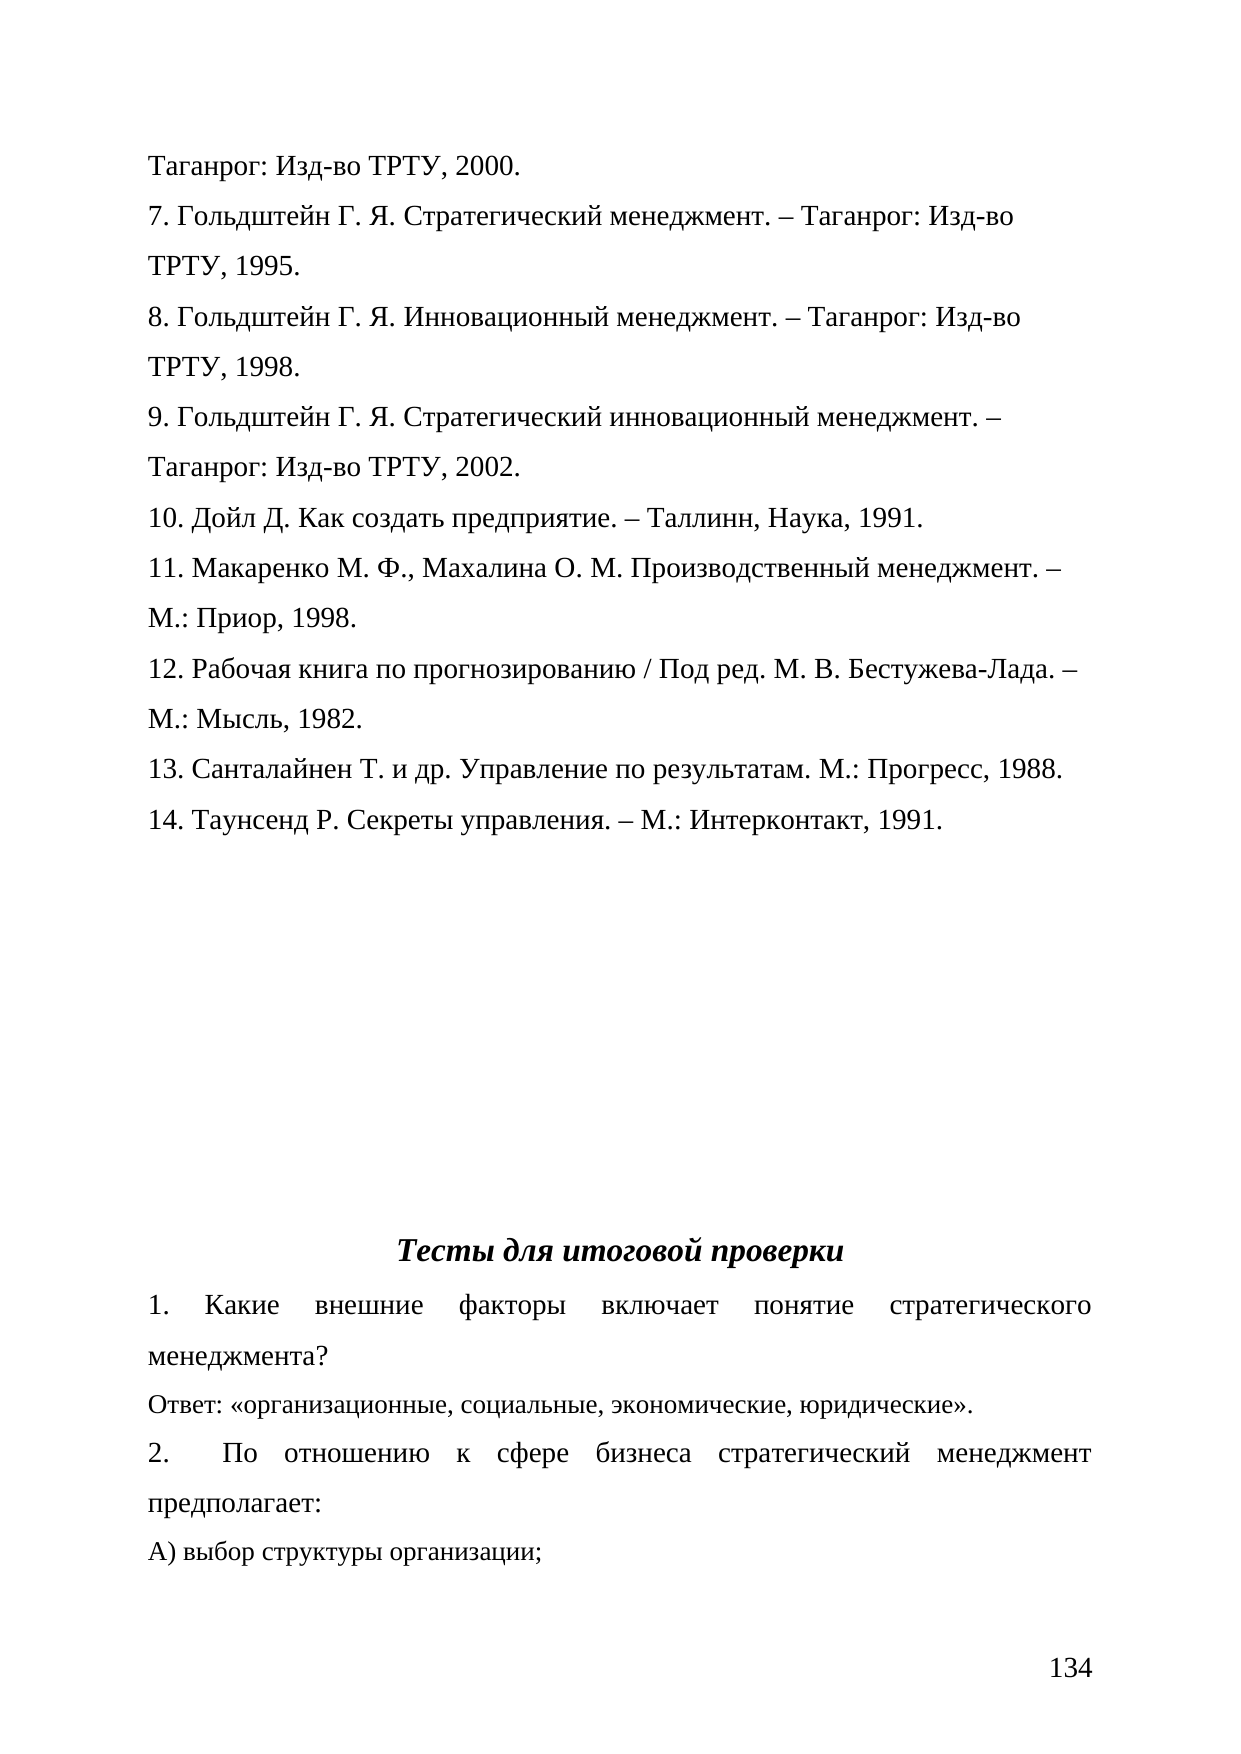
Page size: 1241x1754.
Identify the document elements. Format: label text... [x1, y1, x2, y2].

text Ответ: «организационные, социальные, экономические, юридические». [148, 1388, 1092, 1419]
text 2. По отношению к сфере бизнеса стратегический менеджмент предполагает: [148, 1435, 1092, 1518]
text Тесты для итоговой проверки [148, 1230, 1092, 1268]
text 1. Какие внешние факторы включает понятие стратегического менеджмента? [148, 1287, 1092, 1371]
text А) выбор структуры организации; [148, 1535, 1092, 1566]
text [148, 148, 1092, 878]
